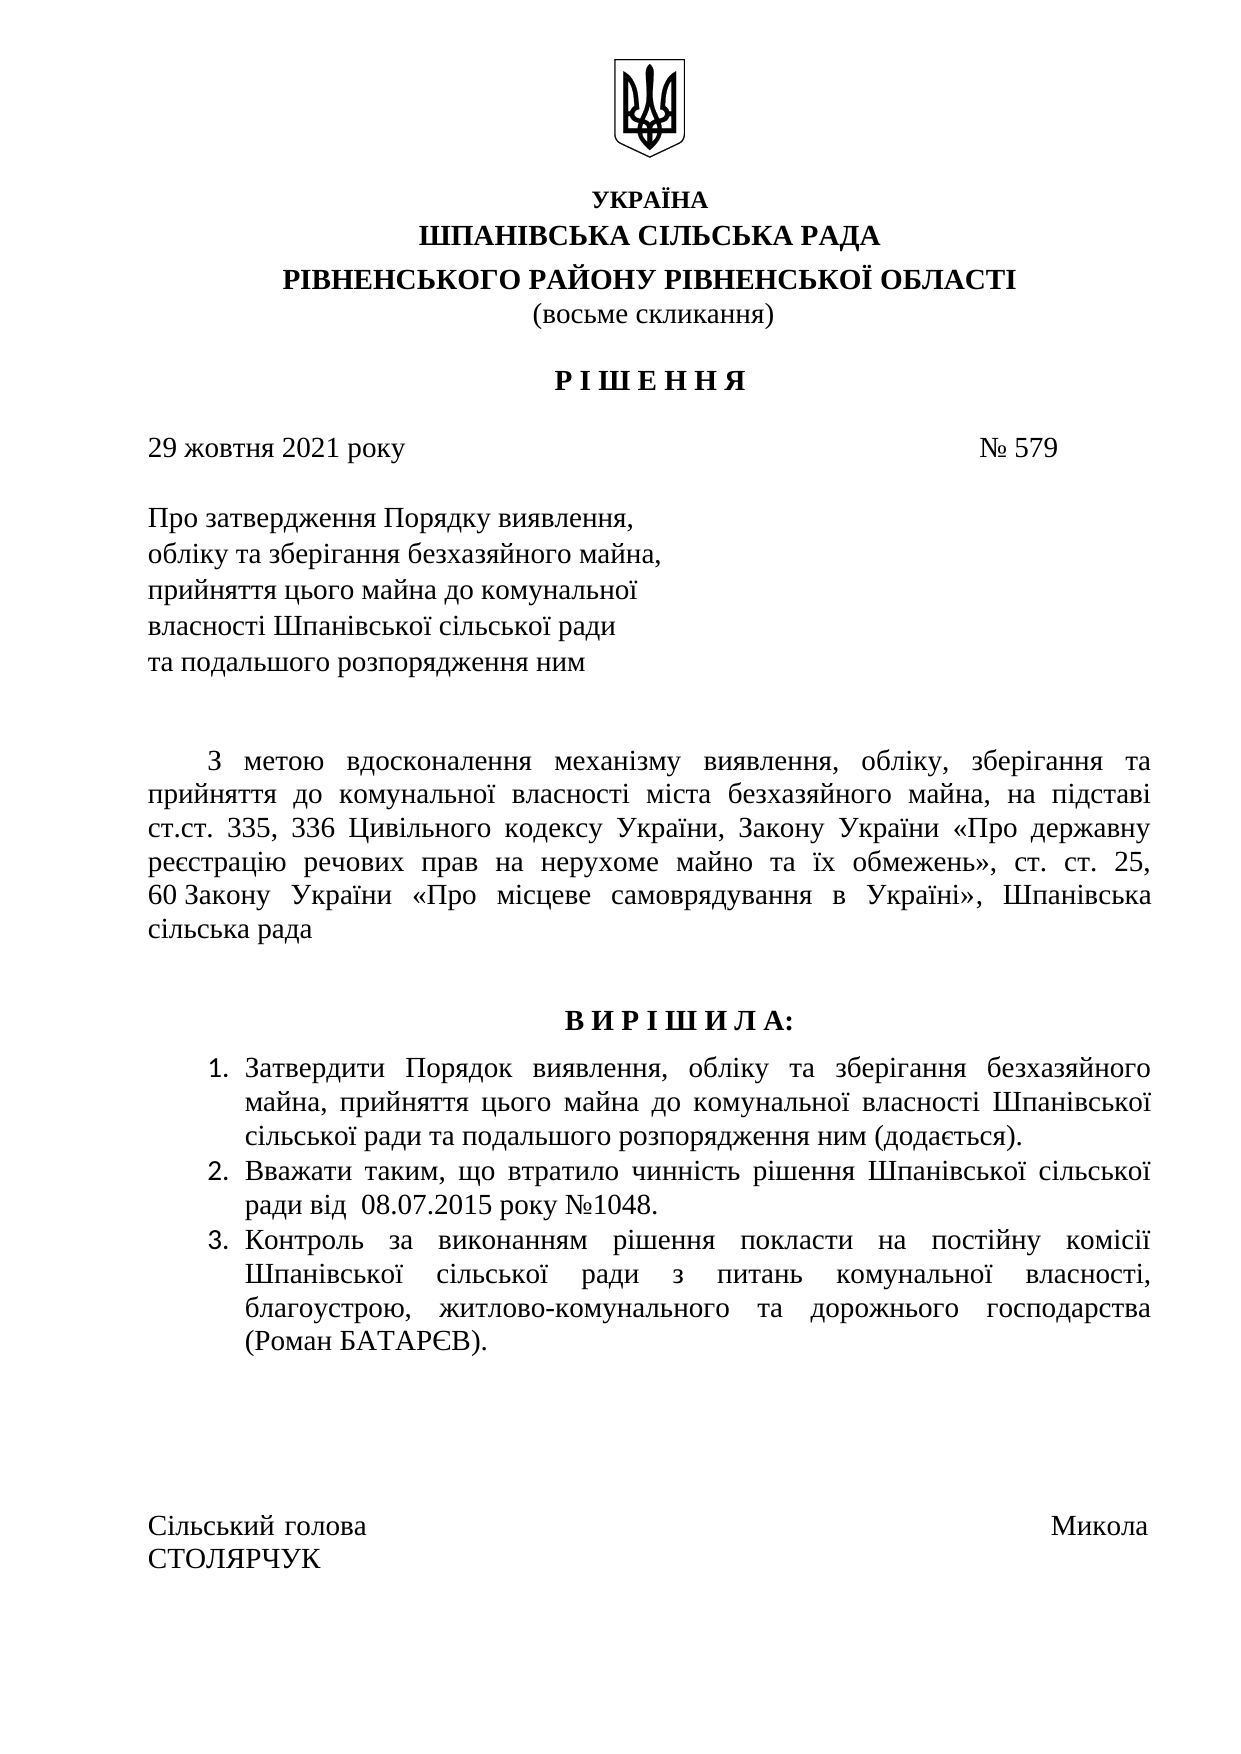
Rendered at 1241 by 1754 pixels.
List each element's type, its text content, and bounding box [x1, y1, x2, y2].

list Вважати таким, що втратило чинність рішення Шпанівської сільської ради від 08.07.2015 року №1048. [207, 1152, 1152, 1221]
text прийняття цього майна до комунальної [148, 572, 1152, 606]
text ШПАНІВСЬКА сільська рада [148, 227, 840, 250]
text ШПАНІВСЬКА сільська рада [858, 227, 1152, 250]
text Сільський голова Микола СТОЛЯРЧУК [148, 1508, 1152, 1603]
text Р І Ш Е Н Н Я [148, 363, 1152, 396]
text В И Р І Ш И Л А: [148, 1003, 1152, 1036]
text власності Шпанівської сільської ради [148, 608, 1152, 642]
text РІВНЕНСЬКОГО РАЙОНУ РІВНЕНСЬКОЇ ОБЛАСТІ [148, 262, 1152, 296]
text Про затвердження Порядку виявлення, [148, 500, 1152, 533]
list Контроль за виконанням рішення покласти на постійну комісії Шпанівської сільської ради з питань комунальної власності, благоустрою, житлово-комунального та дорожнього господарства (Роман БАТАРЄВ). [207, 1221, 1152, 1357]
text З метою вдосконалення механізму виявлення, обліку, зберігання та прийняття до комунальної власності міста безхазяйного майна, на підставі ст.ст. 335, 336 Цивільного кодексу України, Закону України «Про державну реєстрацію речових прав на нерухоме майно та їх обмежень», ст. ст. 25, 60 Закону України «Про місцеве самоврядування в Україні», Шпанівська сільська рада [148, 743, 1152, 944]
text та подальшого розпорядження ним [148, 644, 1152, 678]
text Україна [148, 186, 1152, 214]
text 29 жовтня 2021 року № 579 [148, 430, 1152, 463]
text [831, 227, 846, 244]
list Затвердити Порядок виявлення, обліку та зберігання безхазяйного майна, прийняття цього майна до комунальної власності Шпанівської сільської ради та подальшого розпорядження ним (додається). [207, 1049, 1152, 1152]
text (восьме скликання) [148, 296, 1152, 329]
text обліку та зберігання безхазяйного майна, [148, 536, 1152, 569]
